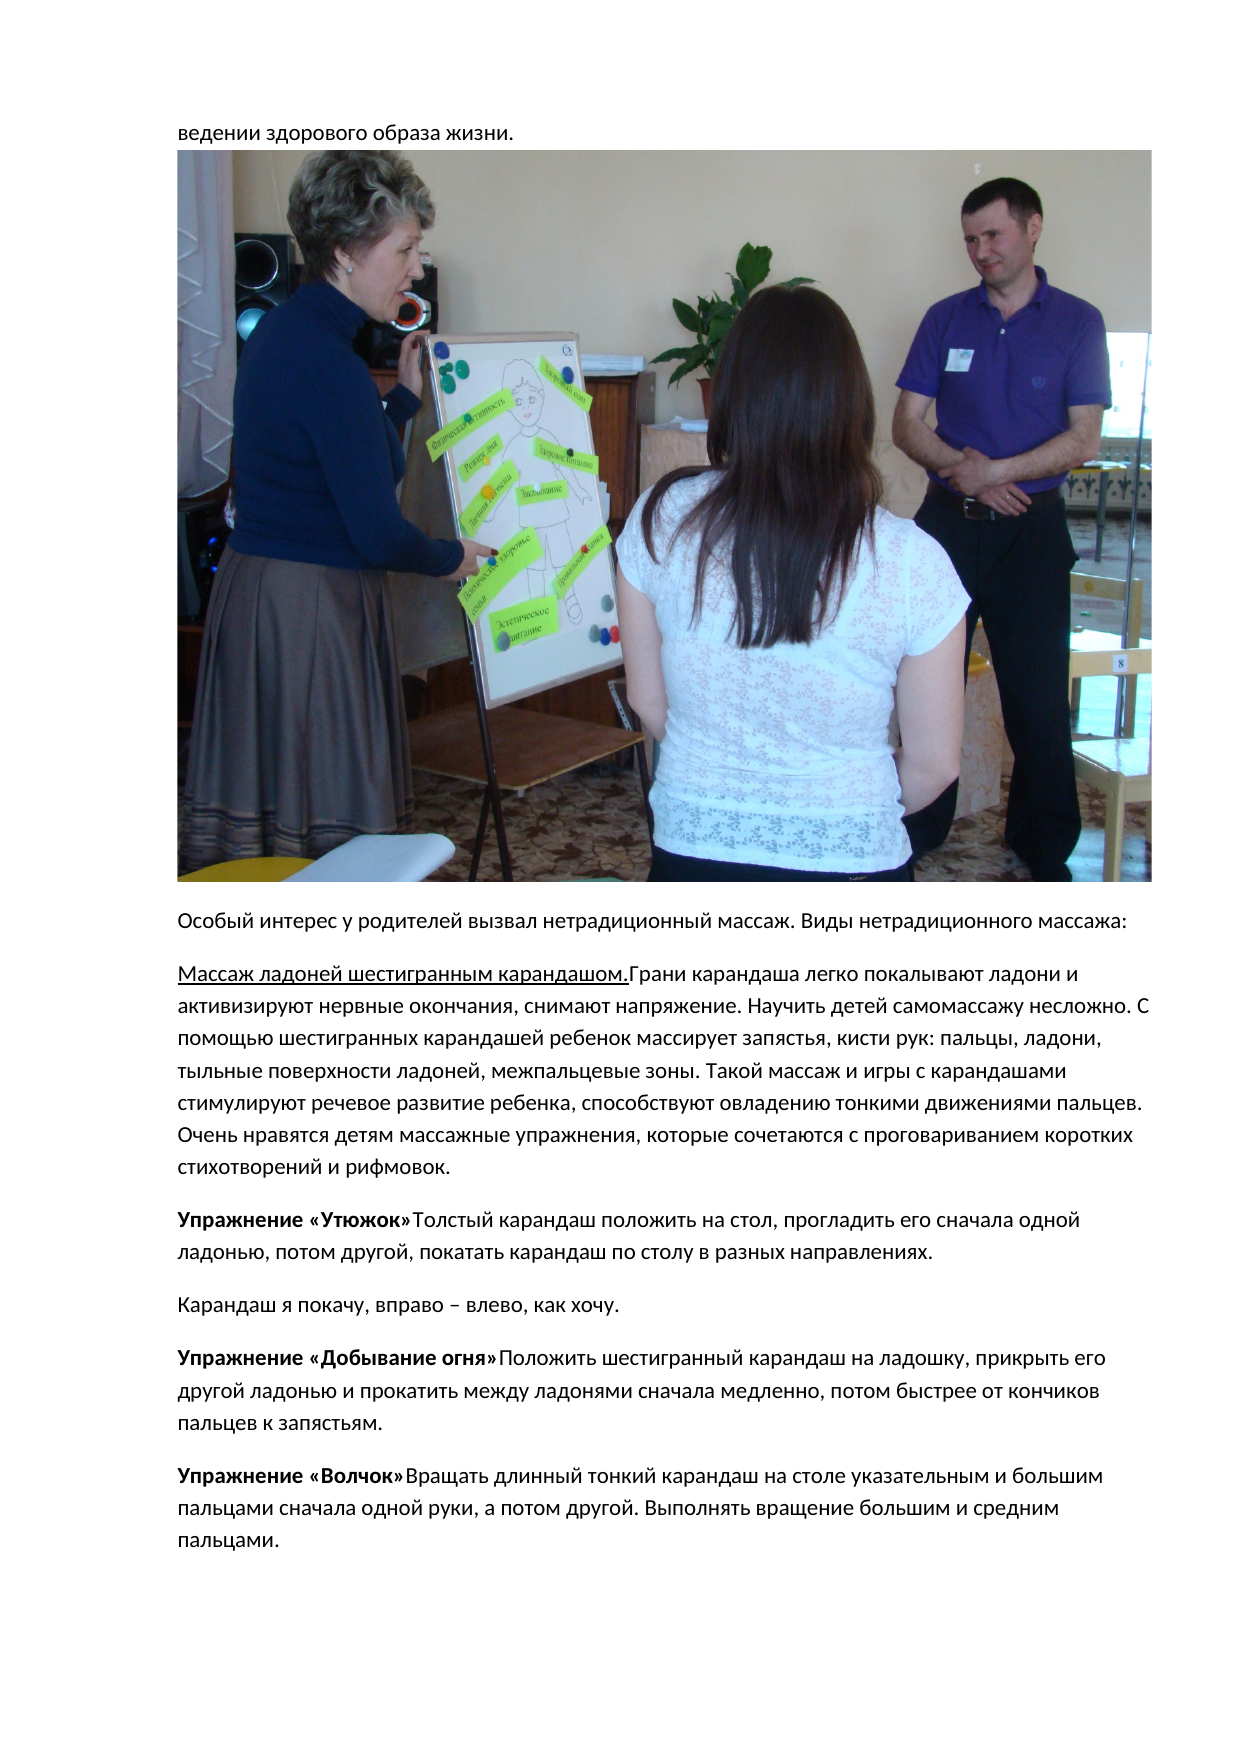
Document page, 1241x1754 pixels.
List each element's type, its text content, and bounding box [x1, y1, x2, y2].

picture [177, 150, 1152, 882]
text Упражнение «Добывание огня»Положить шестигранный карандаш на ладошку, прикрыть его другой ладонью и прокатить между ладонями сначала медленно, потом быстрее от кончиков пальцев к запястьям. [177, 1343, 1152, 1436]
text Массаж ладоней шестигранным карандашом.Грани карандаша легко покалывают ладони и активизируют нервные окончания, снимают напряжение. Научить детей самомассажу несложно. С помощью шестигранных карандашей ребенок массирует запястья, кисти рук: пальцы, ладони, тыльные поверхности ладоней, межпальцевые зоны. Такой массаж и игры с карандашами стимулируют речевое развитие ребенка, способствуют овладению тонкими движениями пальцев. Очень нравятся детям массажные упражнения, которые сочетаются с проговариванием коротких стихотворений и рифмовок. [177, 959, 1152, 1180]
text Особый интерес у родителей вызвал нетрадиционный массаж. Виды нетрадиционного массажа: [177, 906, 1152, 934]
text Карандаш я покачу, вправо – влево, как хочу. [177, 1291, 1152, 1318]
text Упражнение «Волчок»Вращать длинный тонкий карандаш на столе указательным и большим пальцами сначала одной руки, а потом другой. Выполнять вращение большим и средним пальцами. [177, 1461, 1152, 1553]
text Упражнение «Утюжок»Толстый карандаш положить на стол, прогладить его сначала одной ладонью, потом другой, покатать карандаш по столу в разных направлениях. [177, 1205, 1152, 1266]
